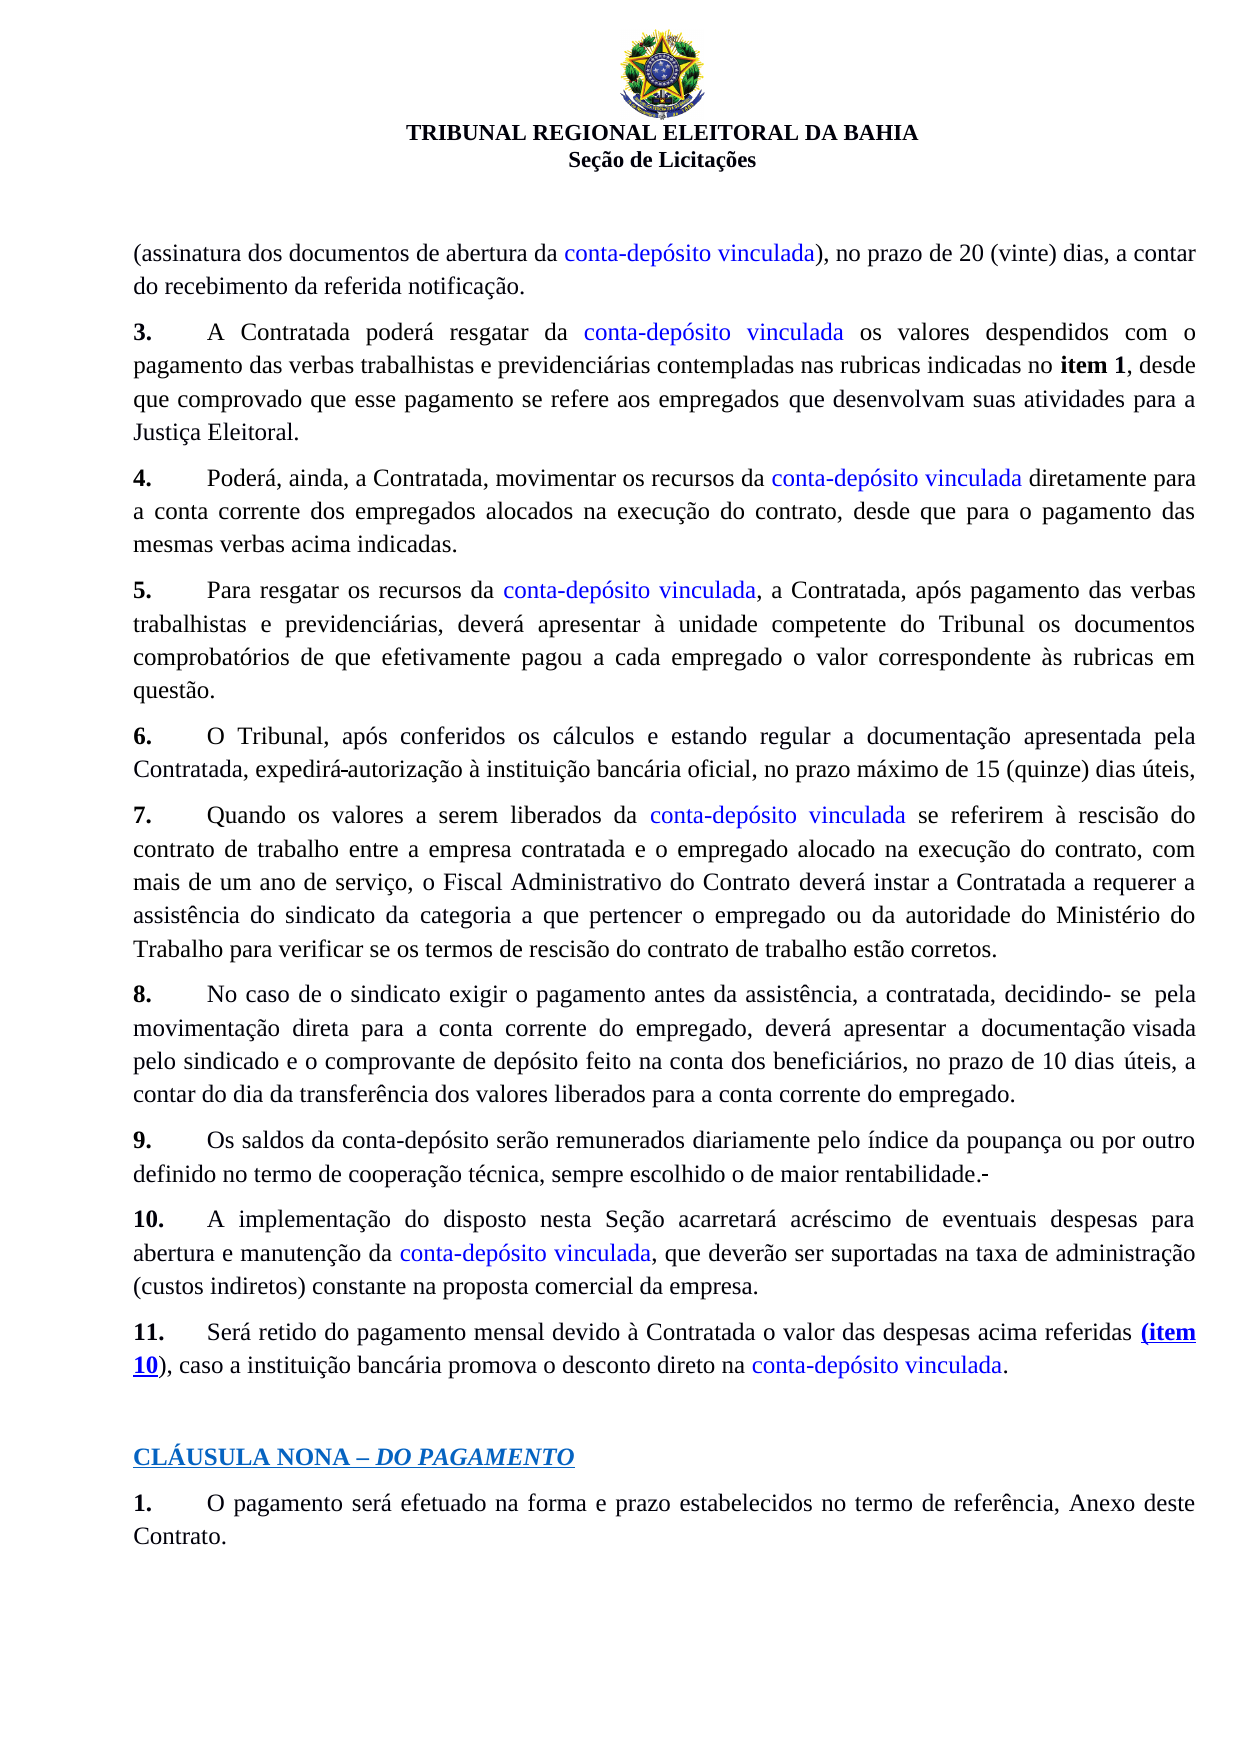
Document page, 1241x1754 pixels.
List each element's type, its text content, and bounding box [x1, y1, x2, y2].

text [133, 234, 1196, 301]
text 11. Será retido do pagamento mensal devido à Contratada o valor das despesas acima referidas (item 10), caso a instituição bancária promova o desconto direto na conta-depósito vinculada. [133, 1314, 1196, 1380]
text 3. A Contratada poderá resgatar da conta-depósito vinculada os valores despendidos com o pagamento das verbas trabalhistas e previdenciárias contempladas nas rubricas indicadas no item 1, desde que comprovado que esse pagamento se refere aos empregados que desenvolvam suas atividades para a Justiça Eleitoral. [133, 314, 1196, 447]
text CLÁUSULA NONA – DO PAGAMENTO [133, 1439, 1196, 1472]
text 8. No caso de o sindicato exigir o pagamento antes da assistência, a contratada, decidindo- se pela movimentação direta para a conta corrente do empregado, deverá apresentar a documentação visada pelo sindicado e o comprovante de depósito feito na conta dos beneficiários, no prazo de 10 dias úteis, a contar do dia da transferência dos valores liberados para a conta corrente do empregado. [133, 976, 1196, 1109]
text 10. A implementação do disposto nesta Seção acarretará acréscimo de eventuais despesas para abertura e manutenção da conta-depósito vinculada, que deverão ser suportadas na taxa de administração (custos indiretos) constante na proposta comercial da empresa. [133, 1201, 1196, 1301]
text 4. Poderá, ainda, a Contratada, movimentar os recursos da conta-depósito vinculada diretamente para a conta corrente dos empregados alocados na execução do contrato, desde que para o pagamento das mesmas verbas acima indicadas. [133, 459, 1196, 559]
text 6. O Tribunal, após conferidos os cálculos e estando regular a documentação apresentada pela Contratada, expedirá autorização à instituição bancária oficial, no prazo máximo de 15 (quinze) dias úteis, [133, 718, 1196, 784]
text 1. O pagamento será efetuado na forma e prazo estabelecidos no termo de referência, Anexo deste Contrato. [133, 1484, 1196, 1551]
text 9. Os saldos da conta-depósito serão remunerados diariamente pelo índice da poupança ou por outro definido no termo de cooperação técnica, sempre escolhido o de maior rentabilidade. [133, 1122, 1196, 1189]
text 7. Quando os valores a serem liberados da conta-depósito vinculada se referirem à rescisão do contrato de trabalho entre a empresa contratada e o empregado alocado na execução do contrato, com mais de um ano de serviço, o Fiscal Administrativo do Contrato deverá instar a Contratada a requerer a assistência do sindicato da categoria a que pertencer o empregado ou da autoridade do Ministério do Trabalho para verificar se os termos de rescisão do contrato de trabalho estão corretos. [133, 797, 1196, 964]
text 5. Para resgatar os recursos da conta-depósito vinculada, a Contratada, após pagamento das verbas trabalhistas e previdenciárias, deverá apresentar à unidade competente do Tribunal os documentos comprobatórios de que efetivamente pagou a cada empregado o valor correspondente às rubricas em questão. [133, 572, 1196, 705]
